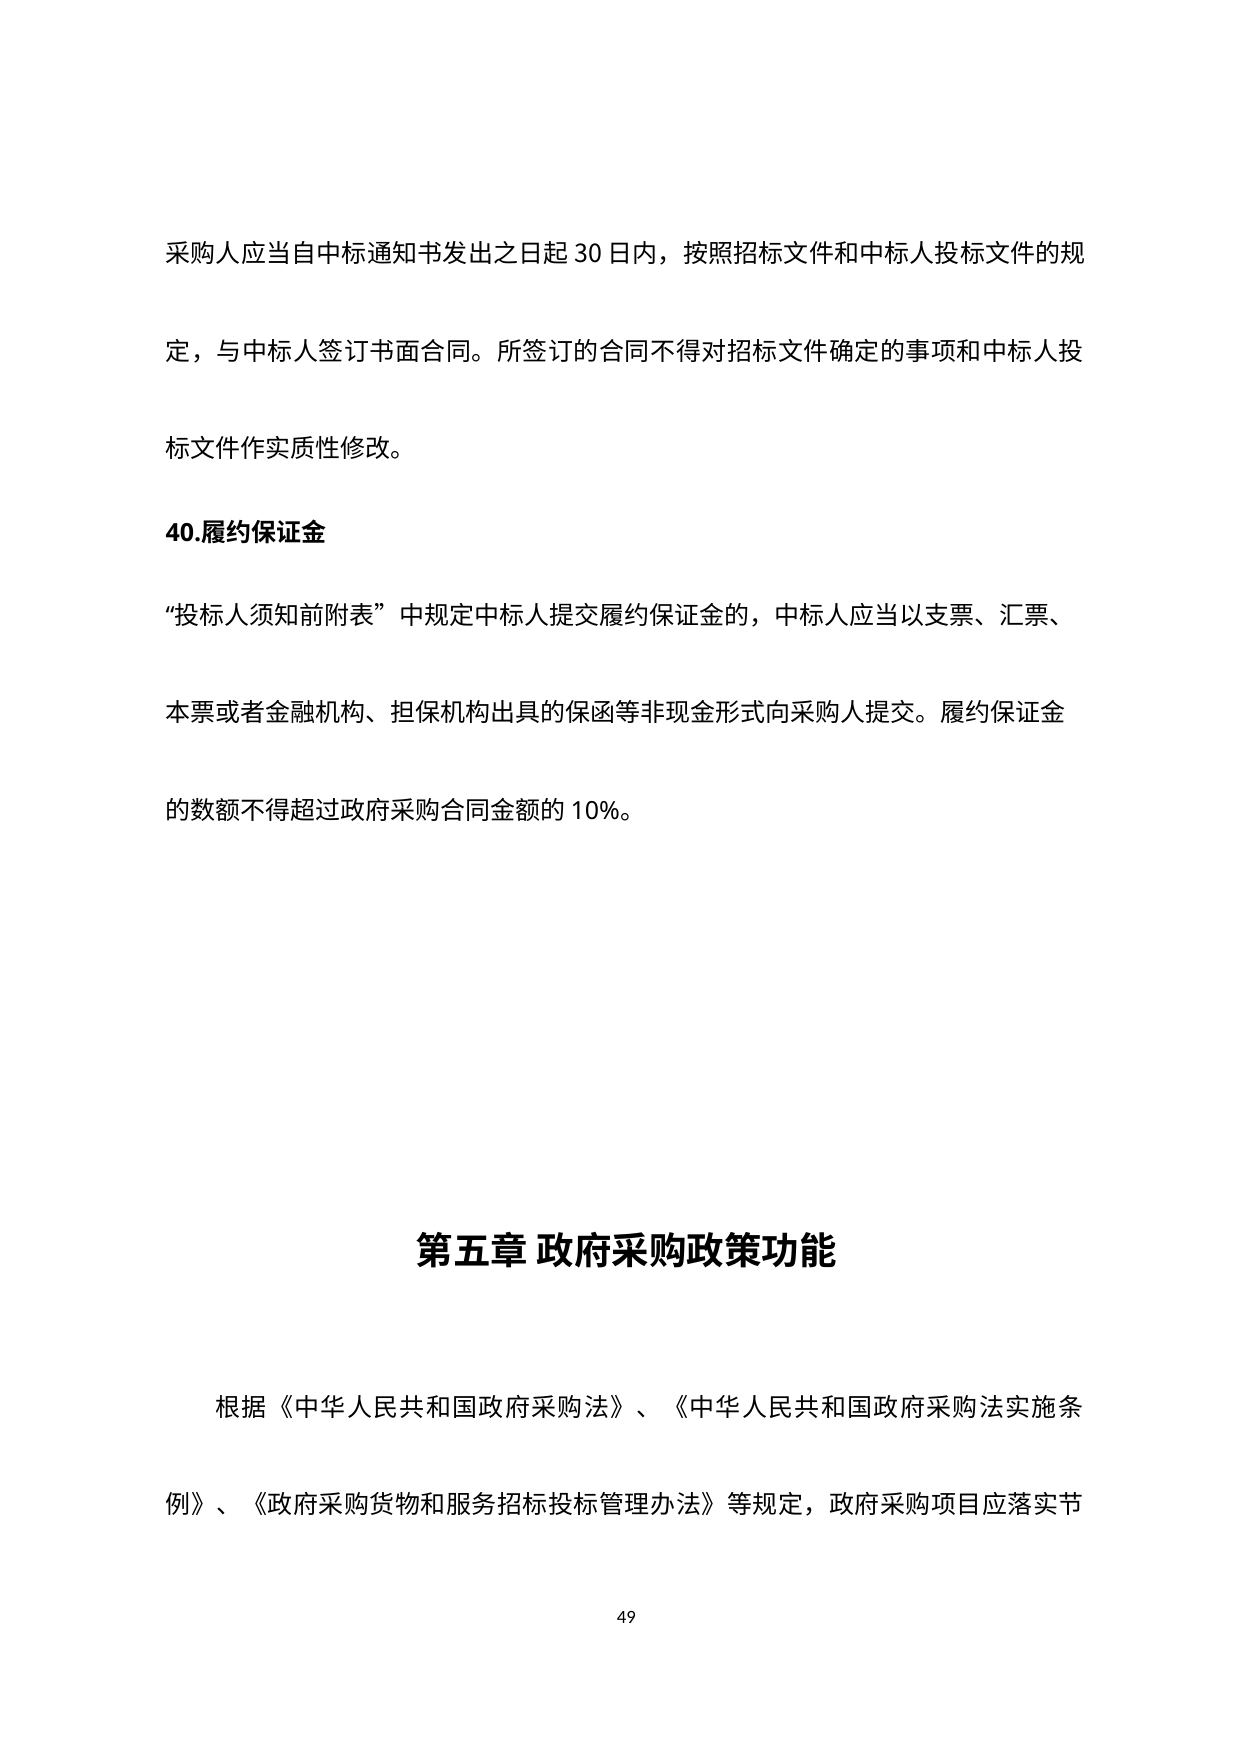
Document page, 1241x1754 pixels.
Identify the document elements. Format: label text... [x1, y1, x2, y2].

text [165, 1373, 1087, 1535]
text 采购人应当自中标通知书发出之日起30日内，按照招标文件和中标人投标文件的规定，与中标人签订书面合同。所签订的合同不得对招标文件确定的事项和中标人投标文件作实质性修改。 [165, 219, 1087, 479]
text 第五章 政府采购政策功能 [165, 1216, 1087, 1281]
text “投标人须知前附表”中规定中标人提交履约保证金的，中标人应当以支票、汇票、本票或者金融机构、担保机构出具的保函等非现金形式向采购人提交。履约保证金的数额不得超过政府采购合同金额的10%。 [165, 581, 1087, 889]
text 40.履约保证金 [165, 498, 1087, 563]
